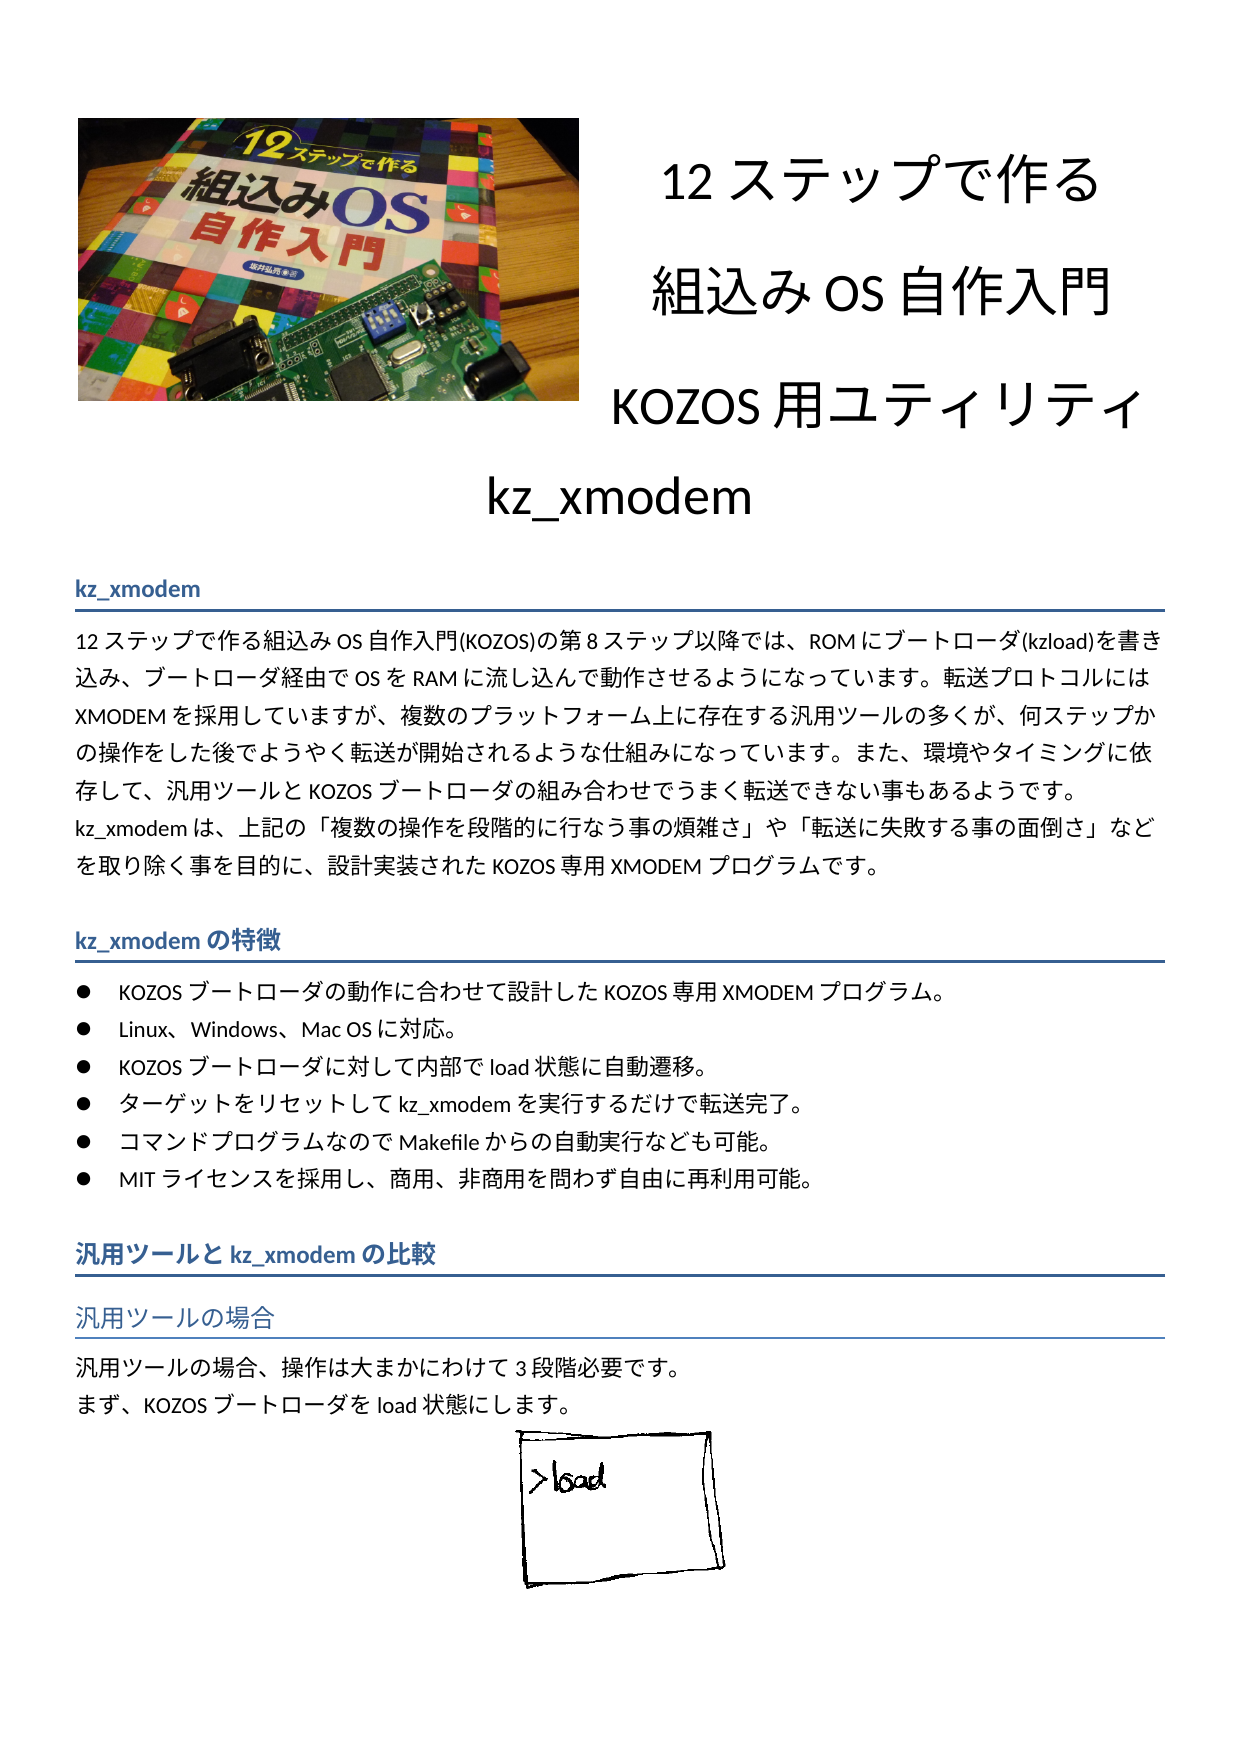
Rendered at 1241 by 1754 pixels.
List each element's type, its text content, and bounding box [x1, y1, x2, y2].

list ターゲットをリセットしてkz_xmodemを実行するだけで転送完了。 [75, 1084, 1165, 1122]
text KOZOS用ユティリティ [75, 344, 1165, 457]
text まず、KOZOSブートローダをload状態にします。 [75, 1385, 1165, 1423]
subtitle kz_xmodemの特徴 [75, 921, 1165, 960]
subtitle 汎用ツールとkz_xmodemの比較 [75, 1234, 1165, 1274]
subtitle 汎用ツールの場合 [75, 1298, 1165, 1337]
text kz_xmodemは、上記の「複数の操作を段階的に行なう事の煩雑さ」や「転送に失敗する事の面倒さ」などを取り除く事を目的に、設計実装されたKOZOS専用XMODEMプログラムです。 [75, 808, 1165, 883]
picture [78, 118, 579, 401]
list KOZOSブートローダに対して内部でload状態に自動遷移。 [75, 1047, 1165, 1084]
list KOZOSブートローダの動作に合わせて設計したKOZOS専用XMODEMプログラム。 [75, 972, 1165, 1009]
picture [507, 1422, 733, 1592]
list MITライセンスを採用し、商用、非商用を問わず自由に再利用可能。 [75, 1159, 1165, 1197]
subtitle kz_xmodem [75, 569, 1165, 609]
list Linux、Windows、Mac OSに対応。 [75, 1009, 1165, 1047]
text kz_xmodem [75, 457, 1165, 532]
text 12ステップで作る組込みOS自作入門(KOZOS)の第8ステップ以降では、ROMにブートローダ(kzload)を書き込み、ブートローダ経由でOSをRAMに流し込んで動作させるようになっています。転送プロトコルにはXMODEMを採用していますが、複数のプラットフォーム上に存在する汎用ツールの多くが、何ステップかの操作をした後でようやく転送が開始されるような仕組みになっています。また、環境やタイミングに依存して、汎用ツールとKOZOSブートローダの組み合わせでうまく転送できない事もあるようです。 [75, 621, 1165, 808]
text 汎用ツールの場合、操作は大まかにわけて3段階必要です。 [75, 1348, 1165, 1385]
text 12ステップで作る [579, 119, 1165, 232]
list コマンドプログラムなのでMakefileからの自動実行なども可能。 [75, 1122, 1165, 1159]
text 組込みOS自作入門 [579, 232, 1165, 344]
